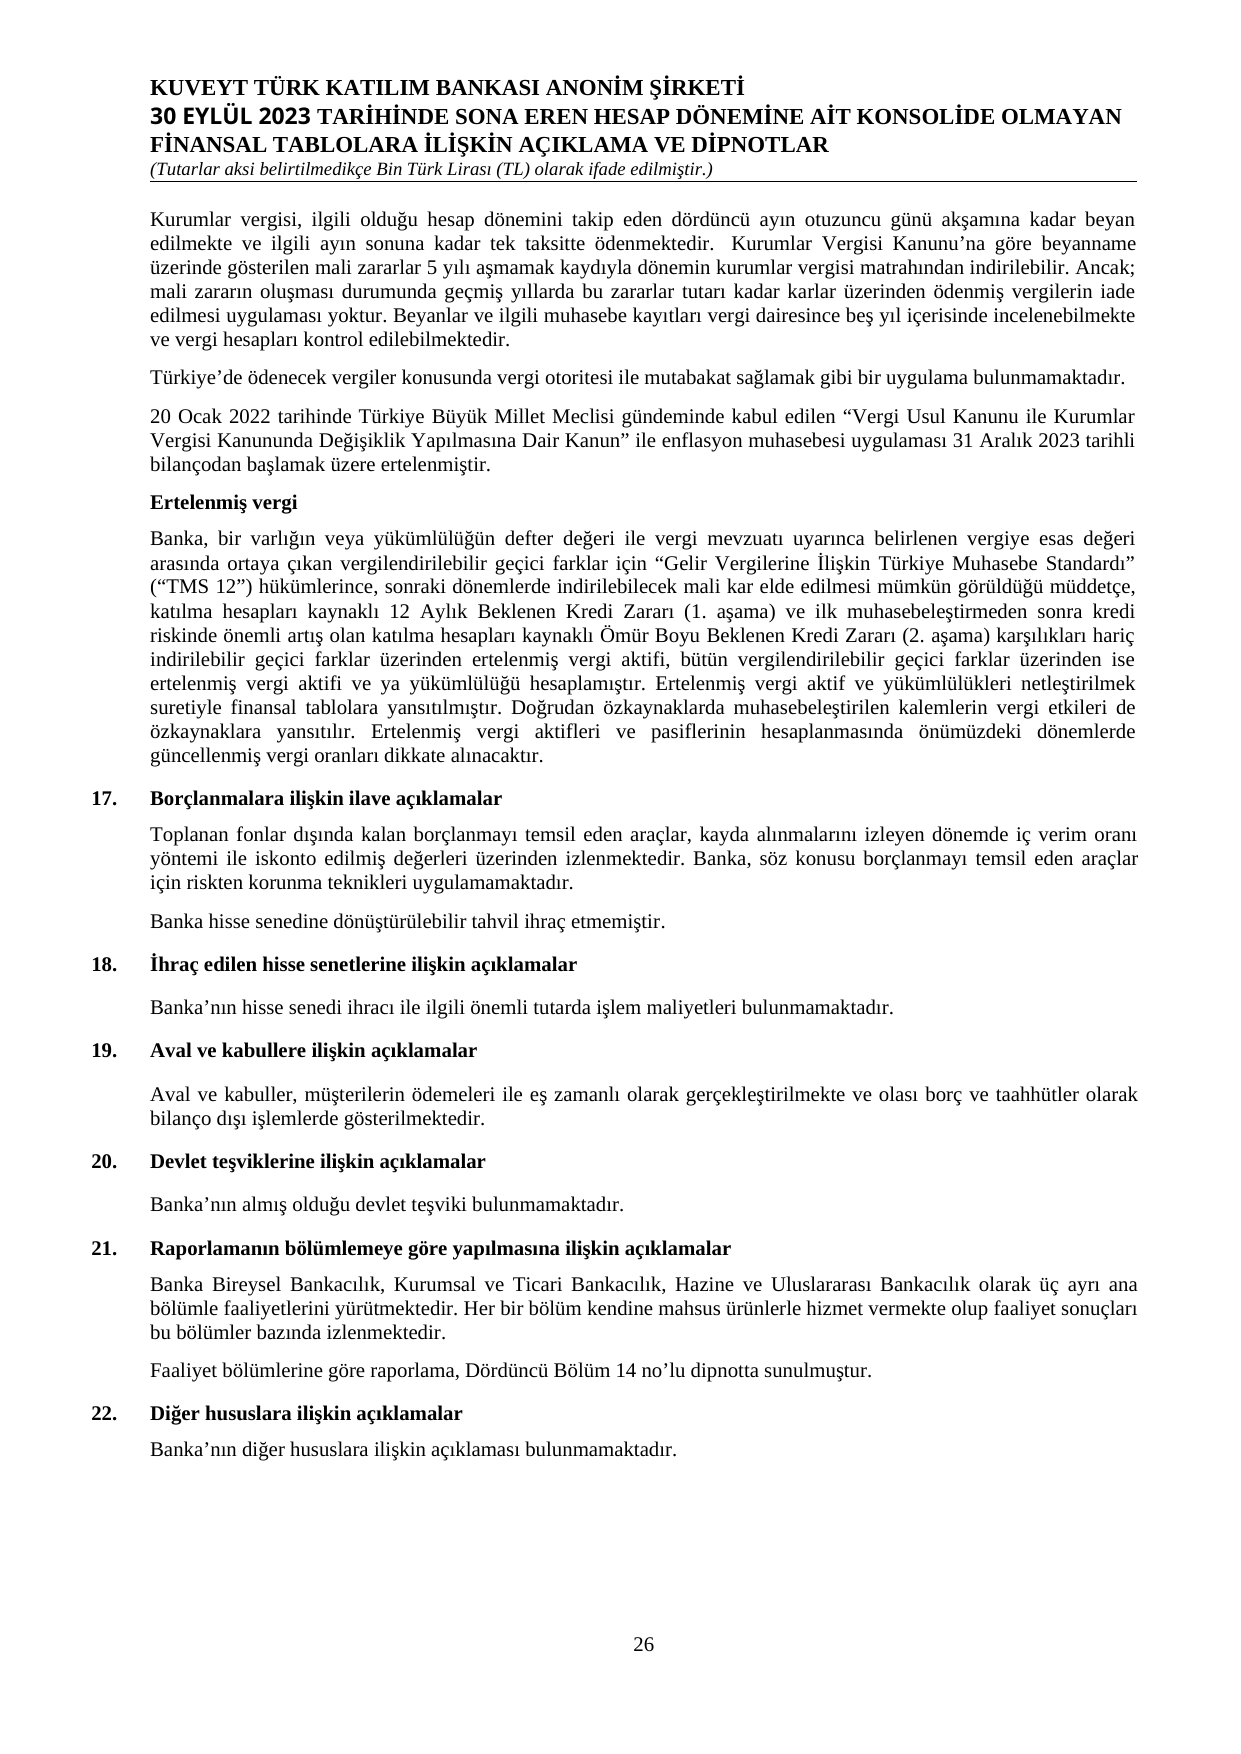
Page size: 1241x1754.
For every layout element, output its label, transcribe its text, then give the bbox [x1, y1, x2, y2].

text 17. Borçlanmalara ilişkin ilave açıklamalar [91, 786, 1139, 810]
text Aval ve kabuller, müşterilerin ödemeleri ile eş zamanlı olarak gerçekleştirilmekte ve olası borç ve taahhütler olarak bilanço dışı işlemlerde gösterilmektedir. [150, 1082, 1139, 1130]
text 20. Devlet teşviklerine ilişkin açıklamalar [91, 1149, 1139, 1173]
text 21. Raporlamanın bölümlemeye göre yapılmasına ilişkin açıklamalar [91, 1235, 1139, 1259]
text Banka’nın hisse senedi ihracı ile ilgili önemli tutarda işlem maliyetleri bulunmamaktadır. [150, 995, 1139, 1019]
text Banka hisse senedine dönüştürülebilir tahvil ihraç etmemiştir. [150, 909, 1139, 933]
text Banka, bir varlığın veya yükümlülüğün defter değeri ile vergi mevzuatı uyarınca belirlenen vergiye esas değeri arasında ortaya çıkan vergilendirilebilir geçici farklar için “Gelir Vergilerine İlişkin Türkiye Muhasebe Standardı” (“TMS 12”) hükümlerince, sonraki dönemlerde indirilebilecek mali kar elde edilmesi mümkün görüldüğü müddetçe, katılma hesapları kaynaklı 12 Aylık Beklenen Kredi Zararı (1. aşama) ve ilk muhasebeleştirmeden sonra kredi riskinde önemli artış olan katılma hesapları kaynaklı Ömür Boyu Beklenen Kredi Zararı (2. aşama) karşılıkları hariç indirilebilir geçici farklar üzerinden ertelenmiş vergi aktifi, bütün vergilendirilebilir geçici farklar üzerinden ise ertelenmiş vergi aktifi ve ya yükümlülüğü hesaplamıştır. Ertelenmiş vergi aktif ve yükümlülükleri netleştirilmek suretiyle finansal tablolara yansıtılmıştır. Doğrudan özkaynaklarda muhasebeleştirilen kalemlerin vergi etkileri de özkaynaklara yansıtılır. Ertelenmiş vergi aktifleri ve pasiflerinin hesaplanmasında önümüzdeki dönemlerde güncellenmiş vergi oranları dikkate alınacaktır. [150, 526, 1137, 767]
text 22. Diğer hususlara ilişkin açıklamalar [91, 1401, 1139, 1425]
text 18. İhraç edilen hisse senetlerine ilişkin açıklamalar [91, 952, 1139, 976]
text Ertelenmiş vergi [150, 490, 1137, 514]
text 20 Ocak 2022 tarihinde Türkiye Büyük Millet Meclisi gündeminde kabul edilen “Vergi Usul Kanunu ile Kurumlar Vergisi Kanununda Değişiklik Yapılmasına Dair Kanun” ile enflasyon muhasebesi uygulaması 31 Aralık 2023 tarihli bilançodan başlamak üzere ertelenmiştir. [150, 404, 1137, 476]
text Türkiye’de ödenecek vergiler konusunda vergi otoritesi ile mutabakat sağlamak gibi bir uygulama bulunmamaktadır. [150, 365, 1137, 389]
text Kurumlar vergisi, ilgili olduğu hesap dönemini takip eden dördüncü ayın otuzuncu günü akşamına kadar beyan edilmekte ve ilgili ayın sonuna kadar tek taksitte ödenmektedir. Kurumlar Vergisi Kanunu’na göre beyanname üzerinde gösterilen mali zararlar 5 yılı aşmamak kaydıyla dönemin kurumlar vergisi matrahından indirilebilir. Ancak; mali zararın oluşması durumunda geçmiş yıllarda bu zararlar tutarı kadar karlar üzerinden ödenmiş vergilerin iade edilmesi uygulaması yoktur. Beyanlar ve ilgili muhasebe kayıtları vergi dairesince beş yıl içerisinde incelenebilmekte ve vergi hesapları kontrol edilebilmektedir. [150, 207, 1137, 351]
text 19. Aval ve kabullere ilişkin açıklamalar [91, 1038, 1139, 1062]
text Banka’nın diğer hususlara ilişkin açıklaması bulunmamaktadır. [150, 1437, 1139, 1461]
text Banka’nın almış olduğu devlet teşviki bulunmamaktadır. [150, 1192, 1139, 1216]
text Toplanan fonlar dışında kalan borçlanmayı temsil eden araçlar, kayda alınmalarını izleyen dönemde iç verim oranı yöntemi ile iskonto edilmiş değerleri üzerinden izlenmektedir. Banka, söz konusu borçlanmayı temsil eden araçlar için riskten korunma teknikleri uygulamamaktadır. [150, 822, 1139, 894]
text Faaliyet bölümlerine göre raporlama, Dördüncü Bölüm 14 no’lu dipnotta sunulmuştur. [150, 1358, 1139, 1382]
text Banka Bireysel Bankacılık, Kurumsal ve Ticari Bankacılık, Hazine ve Uluslararası Bankacılık olarak üç ayrı ana bölümle faaliyetlerini yürütmektedir. Her bir bölüm kendine mahsus ürünlerle hizmet vermekte olup faaliyet sonuçları bu bölümler bazında izlenmektedir. [150, 1271, 1139, 1344]
